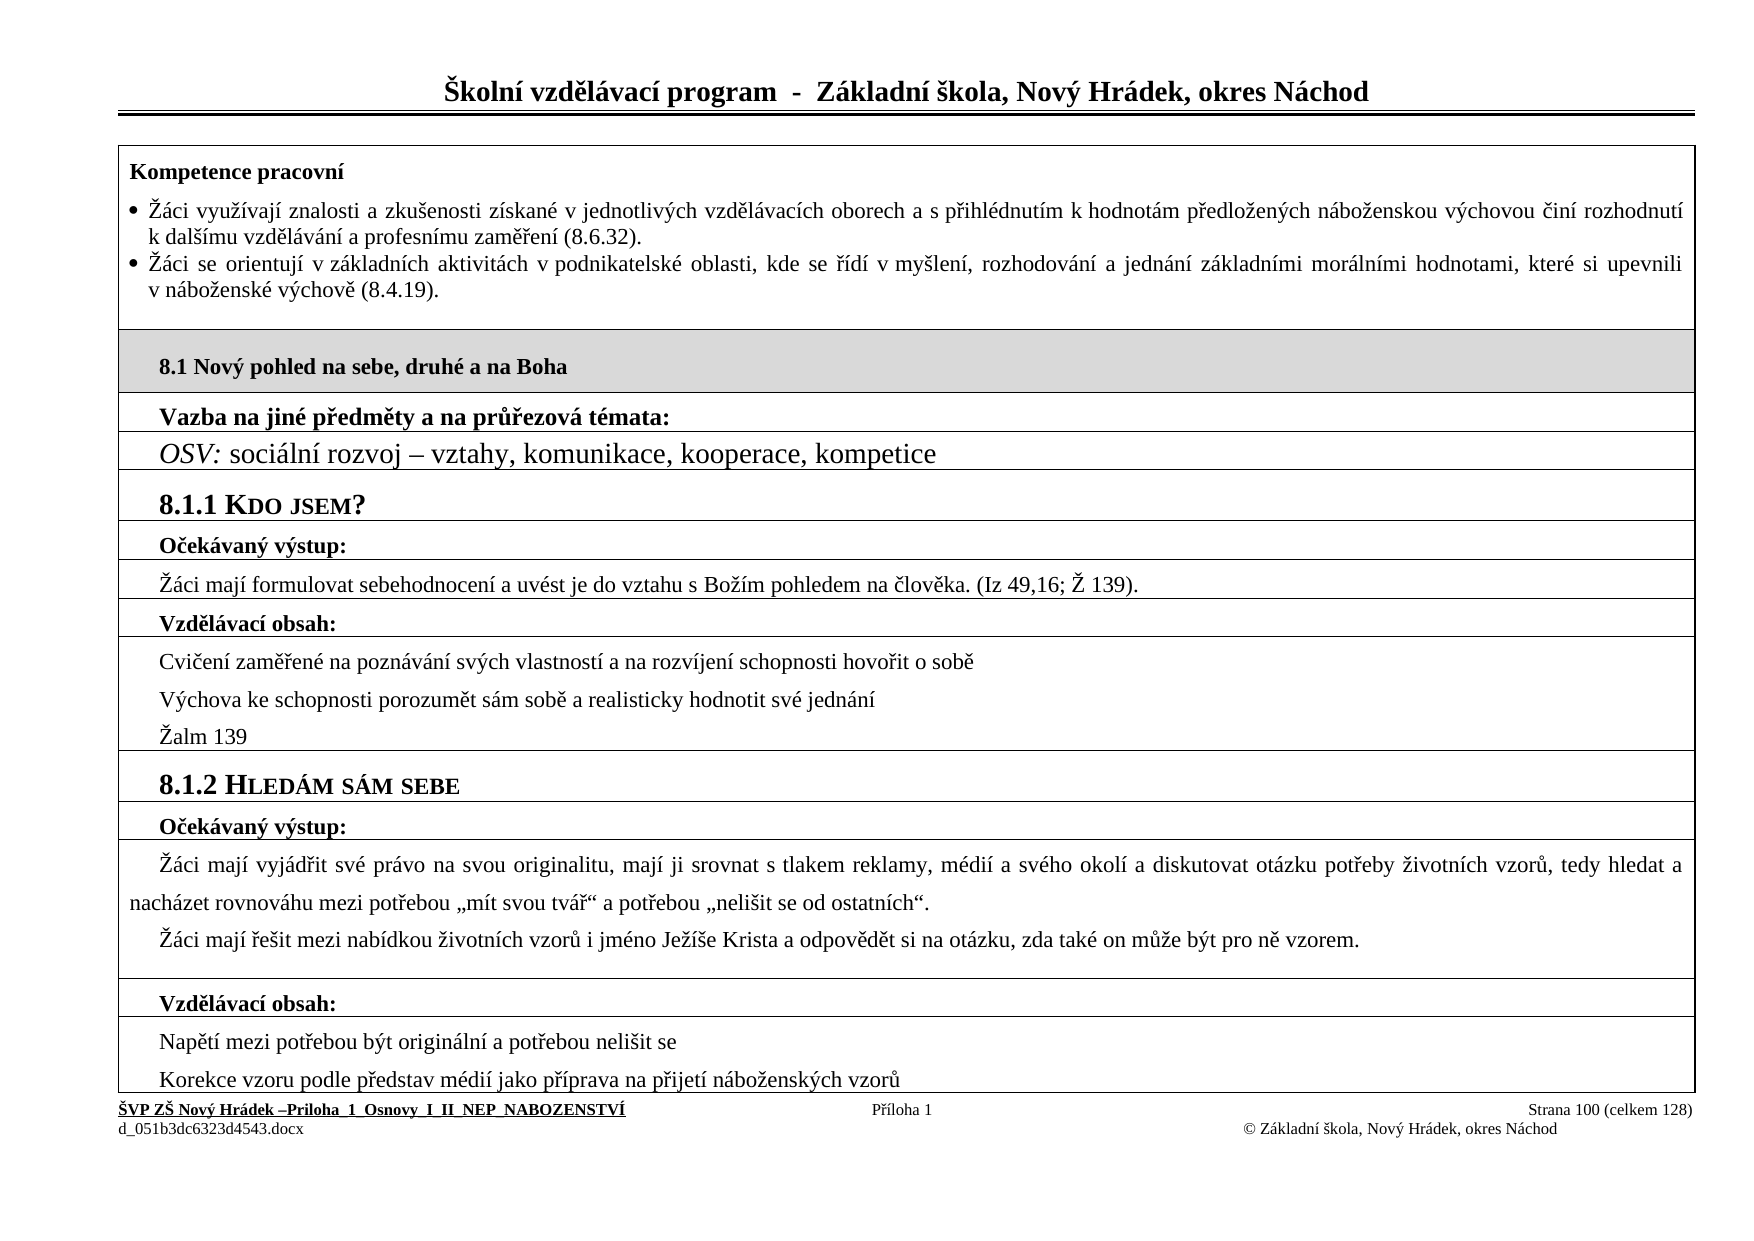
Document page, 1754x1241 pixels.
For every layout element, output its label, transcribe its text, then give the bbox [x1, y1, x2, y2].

table_cell 8.1 Nový pohled na sebe, druhé a na Boha [119, 330, 1694, 392]
table_cell Očekávaný výstup: [119, 521, 1694, 559]
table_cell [119, 146, 1694, 329]
table_cell 8.1.2 Hledám sám sebe [119, 751, 1694, 801]
table_cell Žáci mají vyjádřit své právo na svou originalitu, mají ji srovnat s tlakem reklamy, médií a svého okolí a diskutovat otázku potřeby životních vzorů, tedy hledat a nacházet rovnováhu mezi potřebou „mít svou tvář“ a potřebou „nelišit se od ostatních“. Žáci mají řešit mezi nabídkou životních vzorů i jméno Ježíše Krista a odpovědět si na otázku, zda také on může být pro ně vzorem. [119, 840, 1694, 978]
table_cell Vazba na jiné předměty a na průřezová témata: [119, 393, 1694, 431]
table_cell Napětí mezi potřebou být originální a potřebou nelišit se Korekce vzoru podle představ médií jako příprava na přijetí náboženských vzorů [119, 1017, 1694, 1092]
table_cell 8.1.1 Kdo jsem? [119, 470, 1694, 520]
table_cell Cvičení zaměřené na poznávání svých vlastností a na rozvíjení schopnosti hovořit o sobě Výchova ke schopnosti porozumět sám sobě a realisticky hodnotit své jednání Žalm 139 [119, 637, 1694, 749]
table_cell Vzdělávací obsah: [119, 979, 1694, 1016]
table_cell OSV: sociální rozvoj – vztahy, komunikace, kooperace, kompetice [119, 432, 1694, 469]
table_cell Žáci mají formulovat sebehodnocení a uvést je do vztahu s Božím pohledem na člověka. (Iz 49,16; Ž 139). [119, 560, 1694, 597]
table_cell Očekávaný výstup: [119, 802, 1694, 839]
table_cell Vzdělávací obsah: [119, 599, 1694, 636]
